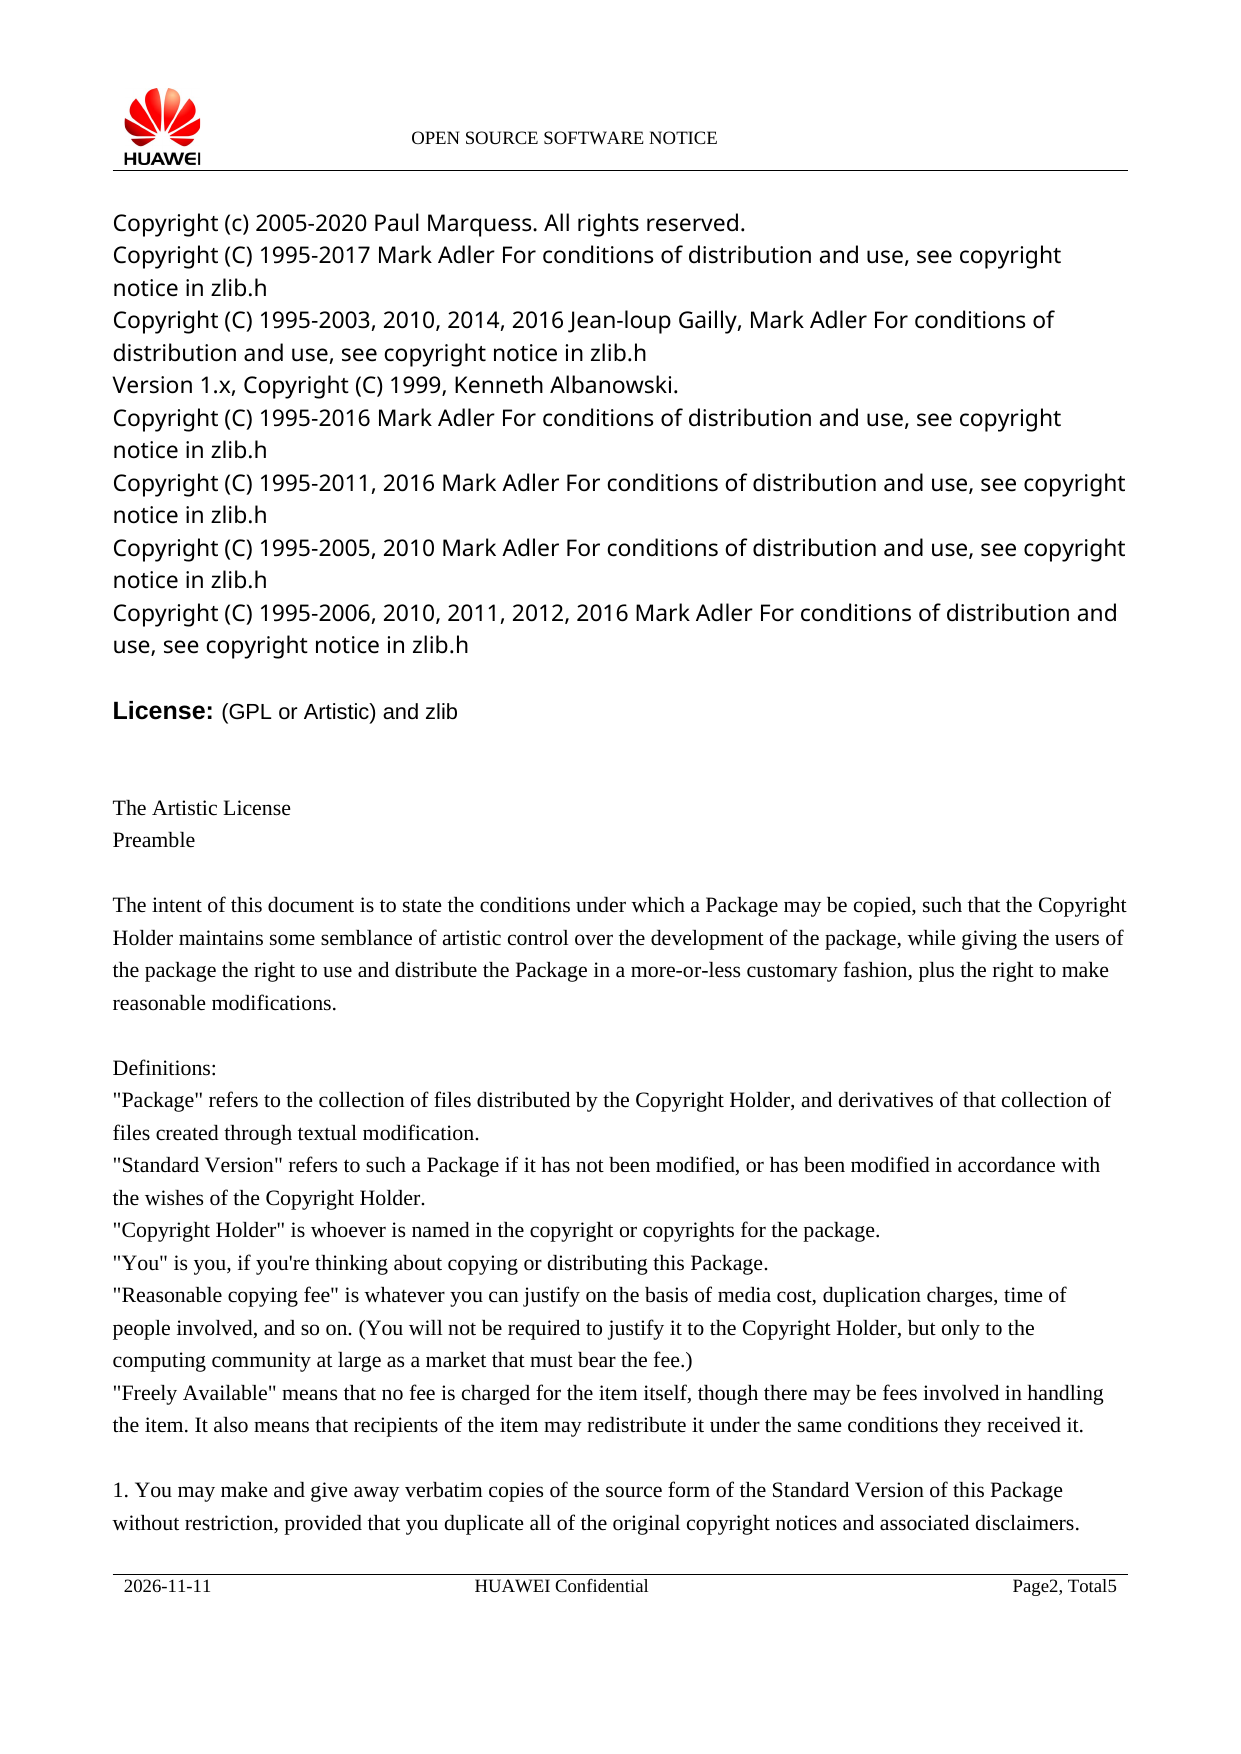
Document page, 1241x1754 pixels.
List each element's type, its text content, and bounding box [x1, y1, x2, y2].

text License: (GPL or Artistic) and zlib [112, 694, 1128, 726]
picture [124, 88, 201, 165]
